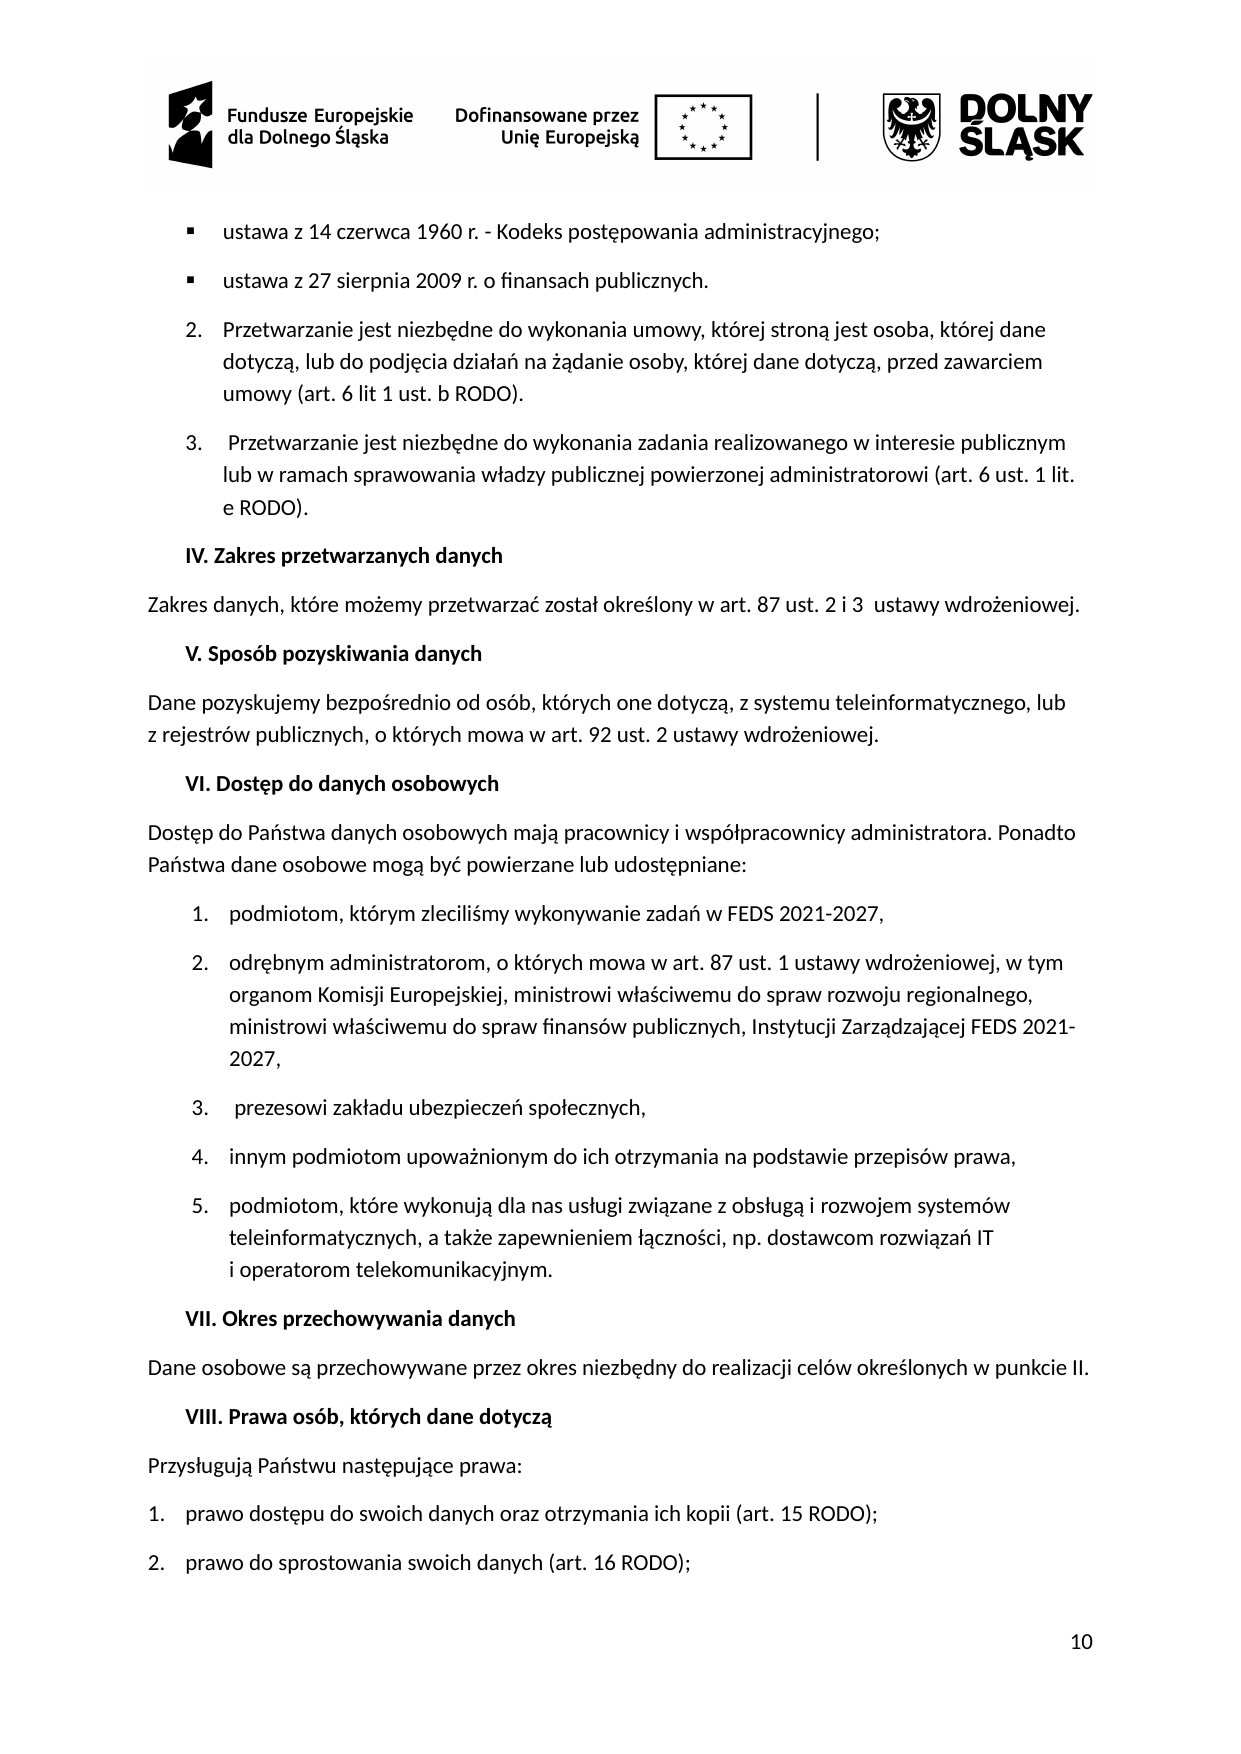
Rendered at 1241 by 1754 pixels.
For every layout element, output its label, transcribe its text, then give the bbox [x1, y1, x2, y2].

list ustawa z 27 sierpnia 2009 r. o finansach publicznych. [185, 266, 1093, 294]
text Dane pozyskujemy bezpośrednio od osób, których one dotyczą, z systemu teleinformatycznego, lub z rejestrów publicznych, o których mowa w art. 92 ust. 2 ustawy wdrożeniowej. [148, 688, 1093, 748]
list prawo dostępu do swoich danych oraz otrzymania ich kopii (art. 15 RODO); [148, 1499, 1093, 1528]
text IV. Zakres przetwarzanych danych [185, 541, 1093, 569]
text Dostęp do Państwa danych osobowych mają pracownicy i współpracownicy administratora. Ponadto Państwa dane osobowe mogą być powierzane lub udostępniane: [148, 818, 1093, 878]
list innym podmiotom upoważnionym do ich otrzymania na podstawie przepisów prawa, [191, 1142, 1093, 1170]
text VI. Dostęp do danych osobowych [185, 769, 1093, 797]
list podmiotom, które wykonują dla nas usługi związane z obsługą i rozwojem systemów teleinformatycznych, a także zapewnieniem łączności, np. dostawcom rozwiązań IT i operatorom telekomunikacyjnym. [191, 1191, 1093, 1283]
list ustawa z 14 czerwca 1960 r. - Kodeks postępowania administracyjnego; [185, 217, 1093, 245]
list prawo do sprostowania swoich danych (art. 16 RODO); [148, 1548, 1093, 1576]
text Przysługują Państwu następujące prawa: [148, 1451, 1093, 1479]
list Przetwarzanie jest niezbędne do wykonania zadania realizowanego w interesie publicznym lub w ramach sprawowania władzy publicznej powierzonej administratorowi (art. 6 ust. 1 lit. e RODO). [185, 428, 1093, 521]
text Dane osobowe są przechowywane przez okres niezbędny do realizacji celów określonych w punkcie II. [148, 1353, 1093, 1381]
list Przetwarzanie jest niezbędne do wykonania umowy, której stroną jest osoba, której dane dotyczą, lub do podjęcia działań na żądanie osoby, której dane dotyczą, przed zawarciem umowy (art. 6 lit 1 ust. b RODO). [185, 315, 1093, 407]
picture [147, 59, 1093, 190]
text VIII. Prawa osób, których dane dotyczą [185, 1402, 1093, 1430]
list podmiotom, którym zleciliśmy wykonywanie zadań w FEDS 2021-2027, [191, 899, 1093, 927]
text Zakres danych, które możemy przetwarzać został określony w art. 87 ust. 2 i 3 ustawy wdrożeniowej. [148, 590, 1093, 618]
list prezesowi zakładu ubezpieczeń społecznych, [191, 1093, 1093, 1121]
text VII. Okres przechowywania danych [185, 1304, 1093, 1332]
text V. Sposób pozyskiwania danych [185, 639, 1093, 667]
list odrębnym administratorom, o których mowa w art. 87 ust. 1 ustawy wdrożeniowej, w tym organom Komisji Europejskiej, ministrowi właściwemu do spraw rozwoju regionalnego, ministrowi właściwemu do spraw finansów publicznych, Instytucji Zarządzającej FEDS 2021-2027, [191, 948, 1093, 1072]
